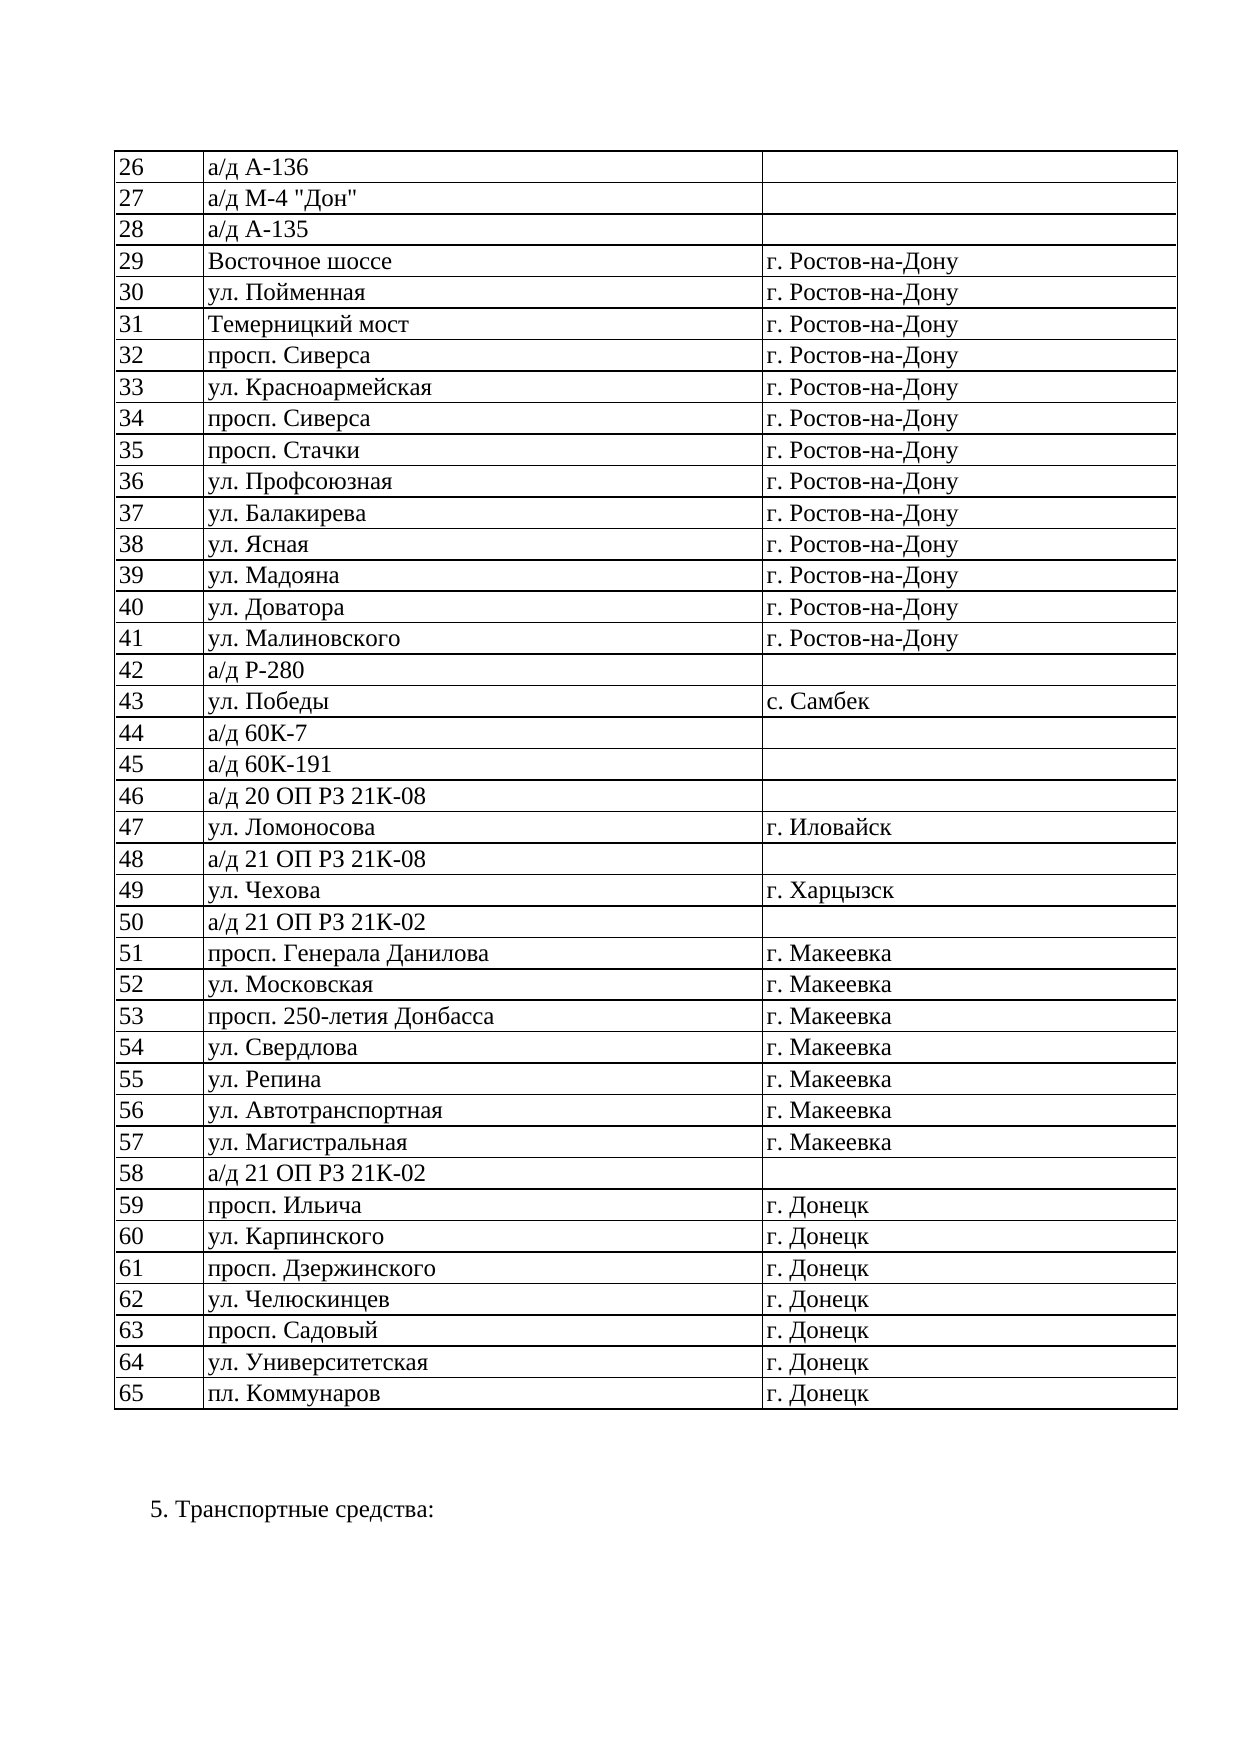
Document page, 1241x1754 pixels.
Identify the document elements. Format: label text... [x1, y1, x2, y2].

table_cell г. Макеевка [763, 999, 1177, 1031]
table_cell а/д М-4 "Дон" [204, 183, 762, 213]
table_cell ул. Профсоюзная [204, 466, 762, 496]
table_cell 34 [115, 403, 203, 433]
table_cell ул. Университетская [204, 1347, 762, 1377]
table_cell [763, 779, 1177, 811]
table_cell г. Макеевка [763, 968, 1177, 999]
table_cell 39 [115, 560, 203, 590]
table_cell а/д 60К-191 [204, 749, 762, 779]
table_cell 60 [115, 1221, 203, 1251]
table_cell а/д 20 ОП РЗ 21К-08 [204, 781, 762, 811]
table_cell г. Ростов-на-Дону [763, 559, 1177, 590]
table_cell [763, 748, 1177, 779]
table_cell а/д 21 ОП РЗ 21К-02 [204, 1158, 762, 1188]
table_cell ул. Пойменная [204, 277, 762, 307]
table_cell 56 [115, 1095, 203, 1125]
table_cell 47 [115, 812, 203, 842]
table_cell ул. Балакирева [204, 498, 762, 527]
table_cell 57 [115, 1126, 203, 1157]
table_cell [763, 842, 1177, 873]
table_cell г. Макеевка [763, 1094, 1177, 1125]
table_cell 41 [115, 623, 203, 653]
table_cell ул. Красноармейская [204, 372, 762, 402]
table_cell 49 [115, 875, 203, 905]
table_cell а/д А-136 [204, 152, 762, 181]
table_cell г. Донецк [763, 1345, 1177, 1377]
table_cell 64 [115, 1346, 203, 1377]
table_cell [763, 181, 1177, 213]
table_cell ул. Чехова [204, 875, 762, 905]
text 5. Транспортные средства: [150, 1494, 1090, 1522]
table_cell г. Донецк [763, 1251, 1177, 1282]
table_cell ул. Репина [204, 1064, 762, 1094]
table_cell г. Ростов-на-Дону [763, 496, 1177, 527]
table_cell [763, 716, 1177, 748]
table_cell 36 [115, 466, 203, 496]
table_cell ул. Автотранспортная [204, 1095, 762, 1125]
table_cell 27 [115, 183, 203, 213]
table_cell 28 [115, 214, 203, 244]
table_cell 37 [115, 497, 203, 527]
table_cell 29 [115, 245, 203, 276]
table_cell 33 [115, 371, 203, 402]
table_cell 40 [115, 591, 203, 622]
table_cell просп. Садовый [204, 1316, 762, 1345]
table_cell 38 [115, 529, 203, 559]
table_cell а/д Р-280 [204, 655, 762, 685]
table_cell 58 [115, 1158, 203, 1188]
table_cell г. Ростов-на-Дону [763, 433, 1177, 464]
table_cell просп. Генерала Данилова [204, 938, 762, 968]
table_cell 31 [115, 308, 203, 339]
table_cell [763, 213, 1177, 244]
table_cell 35 [115, 434, 203, 464]
table_cell г. Донецк [763, 1188, 1177, 1219]
table_cell г. Донецк [763, 1220, 1177, 1251]
table_cell г. Ростов-на-Дону [763, 276, 1177, 307]
table_cell 53 [115, 1000, 203, 1031]
table_cell ул. Челюскинцев [204, 1284, 762, 1314]
table_cell 63 [115, 1315, 203, 1345]
table_cell ул. Ясная [204, 529, 762, 559]
table_cell г. Донецк [763, 1314, 1177, 1345]
table_cell 55 [115, 1063, 203, 1094]
table_cell 26 [115, 152, 203, 181]
table_cell г. Макеевка [763, 1031, 1177, 1062]
table_cell 65 [115, 1378, 203, 1408]
table_cell г. Ростов-на-Дону [763, 465, 1177, 496]
table_cell г. Ростов-на-Дону [763, 528, 1177, 559]
table_cell ул. Свердлова [204, 1032, 762, 1062]
table_cell г. Иловайск [763, 811, 1177, 842]
table_cell ул. Победы [204, 686, 762, 716]
table_cell 61 [115, 1252, 203, 1282]
table_cell ул. Ломоносова [204, 812, 762, 842]
table_cell 44 [115, 717, 203, 748]
table_cell 48 [115, 843, 203, 873]
table_cell ул. Малиновского [204, 623, 762, 653]
table_cell с. Самбек [763, 685, 1177, 716]
table_cell 45 [115, 749, 203, 779]
table_cell 42 [115, 654, 203, 685]
table_cell г. Донецк [763, 1283, 1177, 1314]
table_cell г. Ростов-на-Дону [763, 622, 1177, 653]
table_cell 32 [115, 340, 203, 370]
table_cell г. Макеевка [763, 936, 1177, 968]
table_cell 54 [115, 1032, 203, 1062]
table_cell ул. Мадояна [204, 561, 762, 590]
table_cell Восточное шоссе [204, 246, 762, 276]
table_cell 43 [115, 686, 203, 716]
table_cell просп. Стачки [204, 435, 762, 464]
table_cell 30 [115, 277, 203, 307]
table_cell 50 [115, 906, 203, 936]
table_cell [763, 905, 1177, 936]
table_cell г. Харцызск [763, 874, 1177, 905]
table_cell просп. Сиверса [204, 403, 762, 433]
table_cell пл. Коммунаров [204, 1378, 762, 1408]
table_cell ул. Московская [204, 970, 762, 999]
table_cell г. Ростов-на-Дону [763, 402, 1177, 433]
table_cell г. Донецк [763, 1377, 1177, 1408]
table_cell просп. 250-летия Донбасса [204, 1001, 762, 1031]
table_cell [763, 152, 1177, 181]
table_cell 46 [115, 780, 203, 811]
table_cell а/д 21 ОП РЗ 21К-08 [204, 844, 762, 873]
table_cell а/д 60К-7 [204, 718, 762, 748]
table_cell г. Ростов-на-Дону [763, 244, 1177, 276]
table_cell а/д А-135 [204, 215, 762, 244]
table_cell г. Ростов-на-Дону [763, 339, 1177, 370]
table_cell г. Ростов-на-Дону [763, 307, 1177, 339]
table_cell г. Макеевка [763, 1062, 1177, 1094]
table_cell просп. Ильича [204, 1190, 762, 1219]
table_cell ул. Магистральная [204, 1127, 762, 1157]
table_cell г. Макеевка [763, 1125, 1177, 1157]
table_cell а/д 21 ОП РЗ 21К-02 [204, 907, 762, 936]
table_cell 59 [115, 1189, 203, 1219]
table_cell ул. Карпинского [204, 1221, 762, 1251]
table_cell ул. Доватора [204, 592, 762, 622]
table_cell 51 [115, 938, 203, 968]
table_cell 52 [115, 969, 203, 999]
table_cell просп. Сиверса [204, 340, 762, 370]
table_cell просп. Дзержинского [204, 1253, 762, 1282]
table_cell [763, 1157, 1177, 1188]
table_cell г. Ростов-на-Дону [763, 590, 1177, 622]
table_cell 62 [115, 1284, 203, 1314]
table_cell Темерницкий мост [204, 309, 762, 339]
table_cell г. Ростов-на-Дону [763, 370, 1177, 402]
table_cell [763, 653, 1177, 685]
